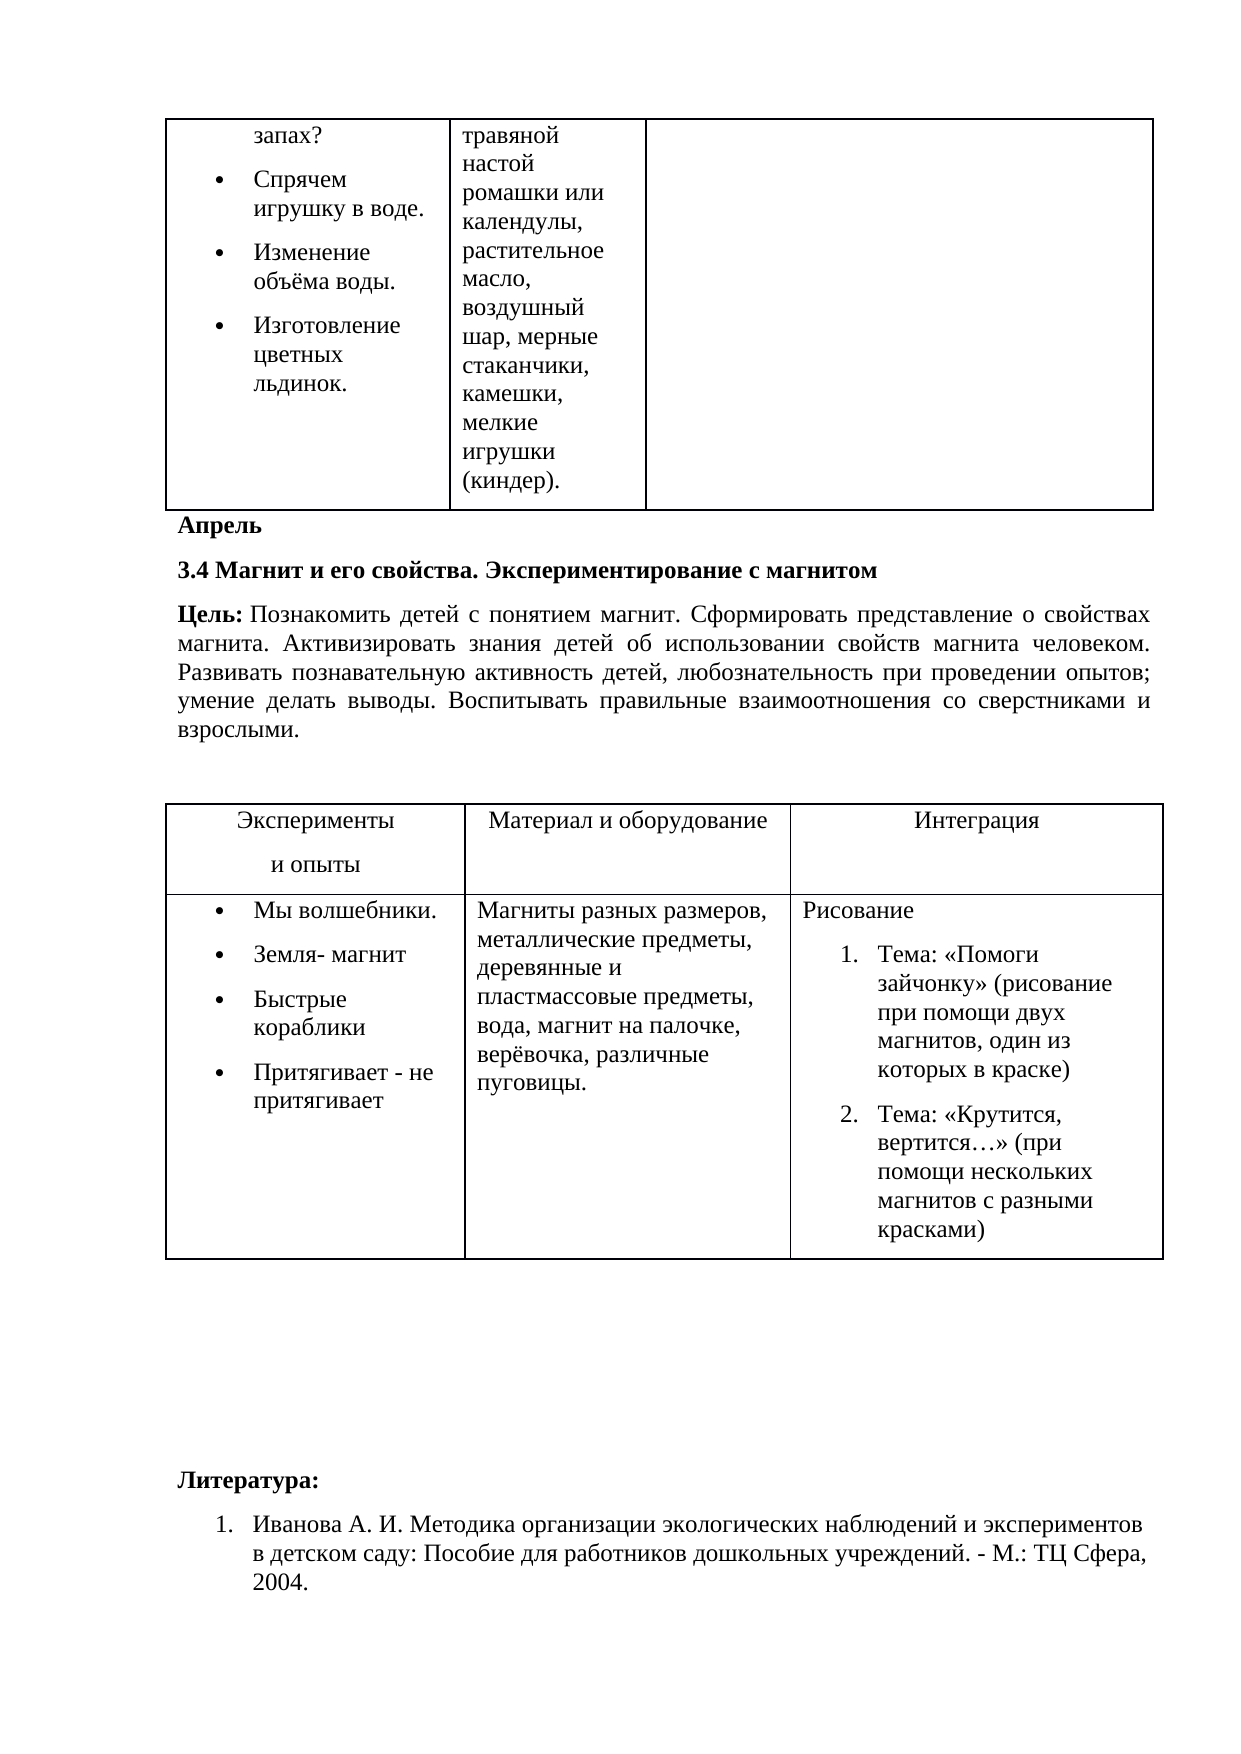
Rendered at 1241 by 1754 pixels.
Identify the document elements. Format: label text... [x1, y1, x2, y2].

text Цель: Познакомить детей с понятием магнит. Сформировать представление о свойствах магнита. Активизировать знания детей об использовании свойств магнита человеком. Развивать познавательную активность детей, любознательность при проведении опытов; умение делать выводы. Воспитывать правильные взаимоотношения со сверстниками и взрослыми. [177, 599, 1152, 743]
list Иванова А. И. Методика организации экологических наблюдений и экспериментов в детском саду: Пособие для работников дошкольных учреждений. - М.: ТЦ Сфера, 2004. [215, 1509, 1152, 1596]
text 3.4 Магнит и его свойства. Экспериментирование с магнитом [177, 555, 1152, 584]
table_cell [167, 120, 449, 509]
text Литература: [177, 1465, 1152, 1494]
table_header Эксперименты и опыты [167, 805, 464, 893]
text Апрель [177, 511, 1152, 539]
table_header Интеграция [791, 805, 1162, 893]
table_header Материал и оборудование [466, 805, 790, 893]
table_cell Магниты разных размеров, металлические предметы, деревянные и пластмассовые предметы, вода, магнит на палочке, верёвочка, различные пуговицы. [466, 895, 790, 1258]
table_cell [451, 120, 645, 509]
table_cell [647, 120, 1152, 509]
table_cell Рисование Тема: «Помоги зайчонку» (рисование при помощи двух магнитов, один из которых в краске) Тема: «Крутится, вертится…» (при помощи нескольких магнитов с разными красками) [791, 895, 1162, 1258]
table_cell Мы волшебники. Земля- магнит Быстрые кораблики Притягивает - не притягивает [167, 895, 464, 1258]
